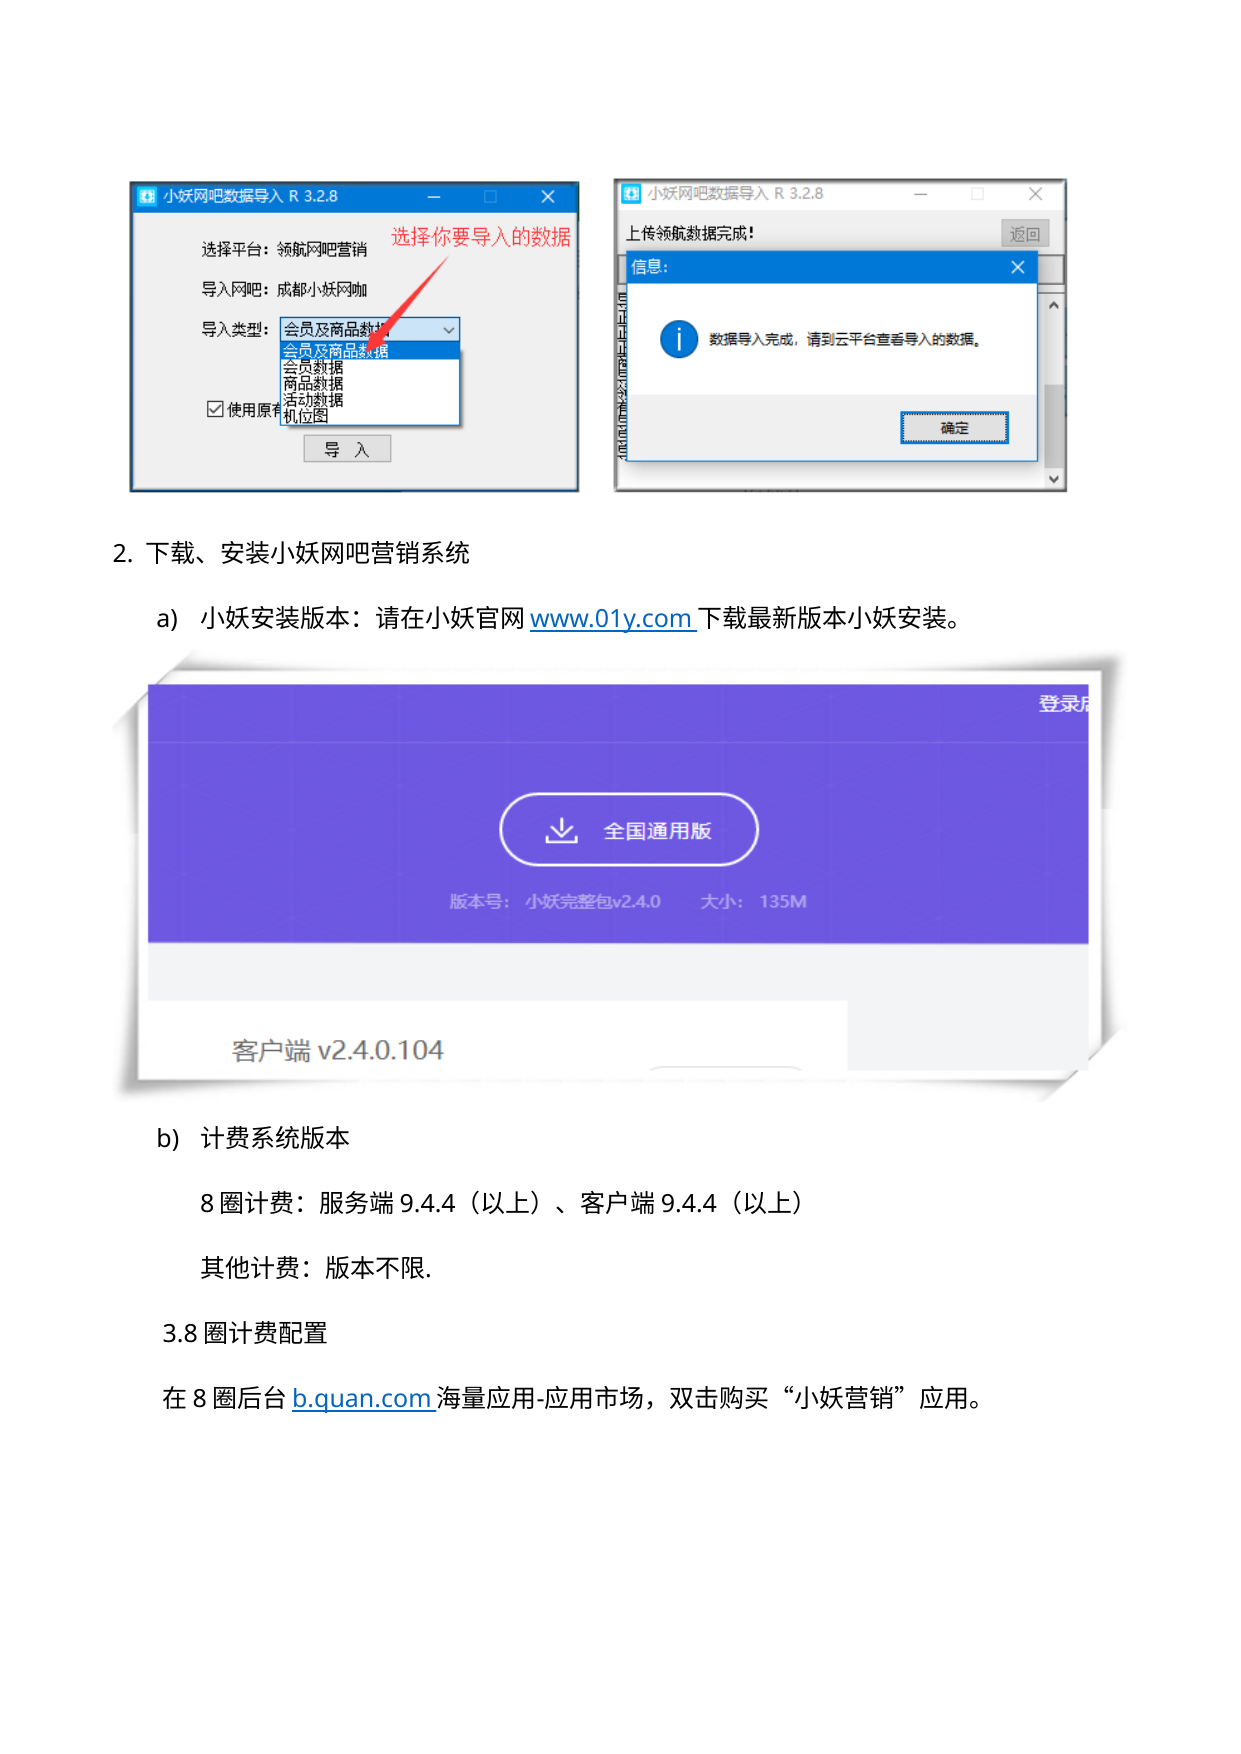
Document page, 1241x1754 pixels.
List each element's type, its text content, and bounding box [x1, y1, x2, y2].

picture [112, 162, 1085, 510]
list 计费系统版本 8圈计费：服务端9.4.4（以上）、客户端9.4.4（以上） 其他计费：版本不限. [156, 1104, 1128, 1299]
list 小妖安装版本：请在小妖官网www.01y.com下载最新版本小妖安装。 [156, 584, 1128, 649]
text 3.8圈计费配置 [112, 1299, 1128, 1364]
picture [112, 649, 1128, 1102]
list 下载、安装小妖网吧营销系统 [112, 519, 1128, 584]
text 在8圈后台b.quan.com海量应用-应用市场，双击购买“小妖营销”应用。 [112, 1364, 1128, 1429]
